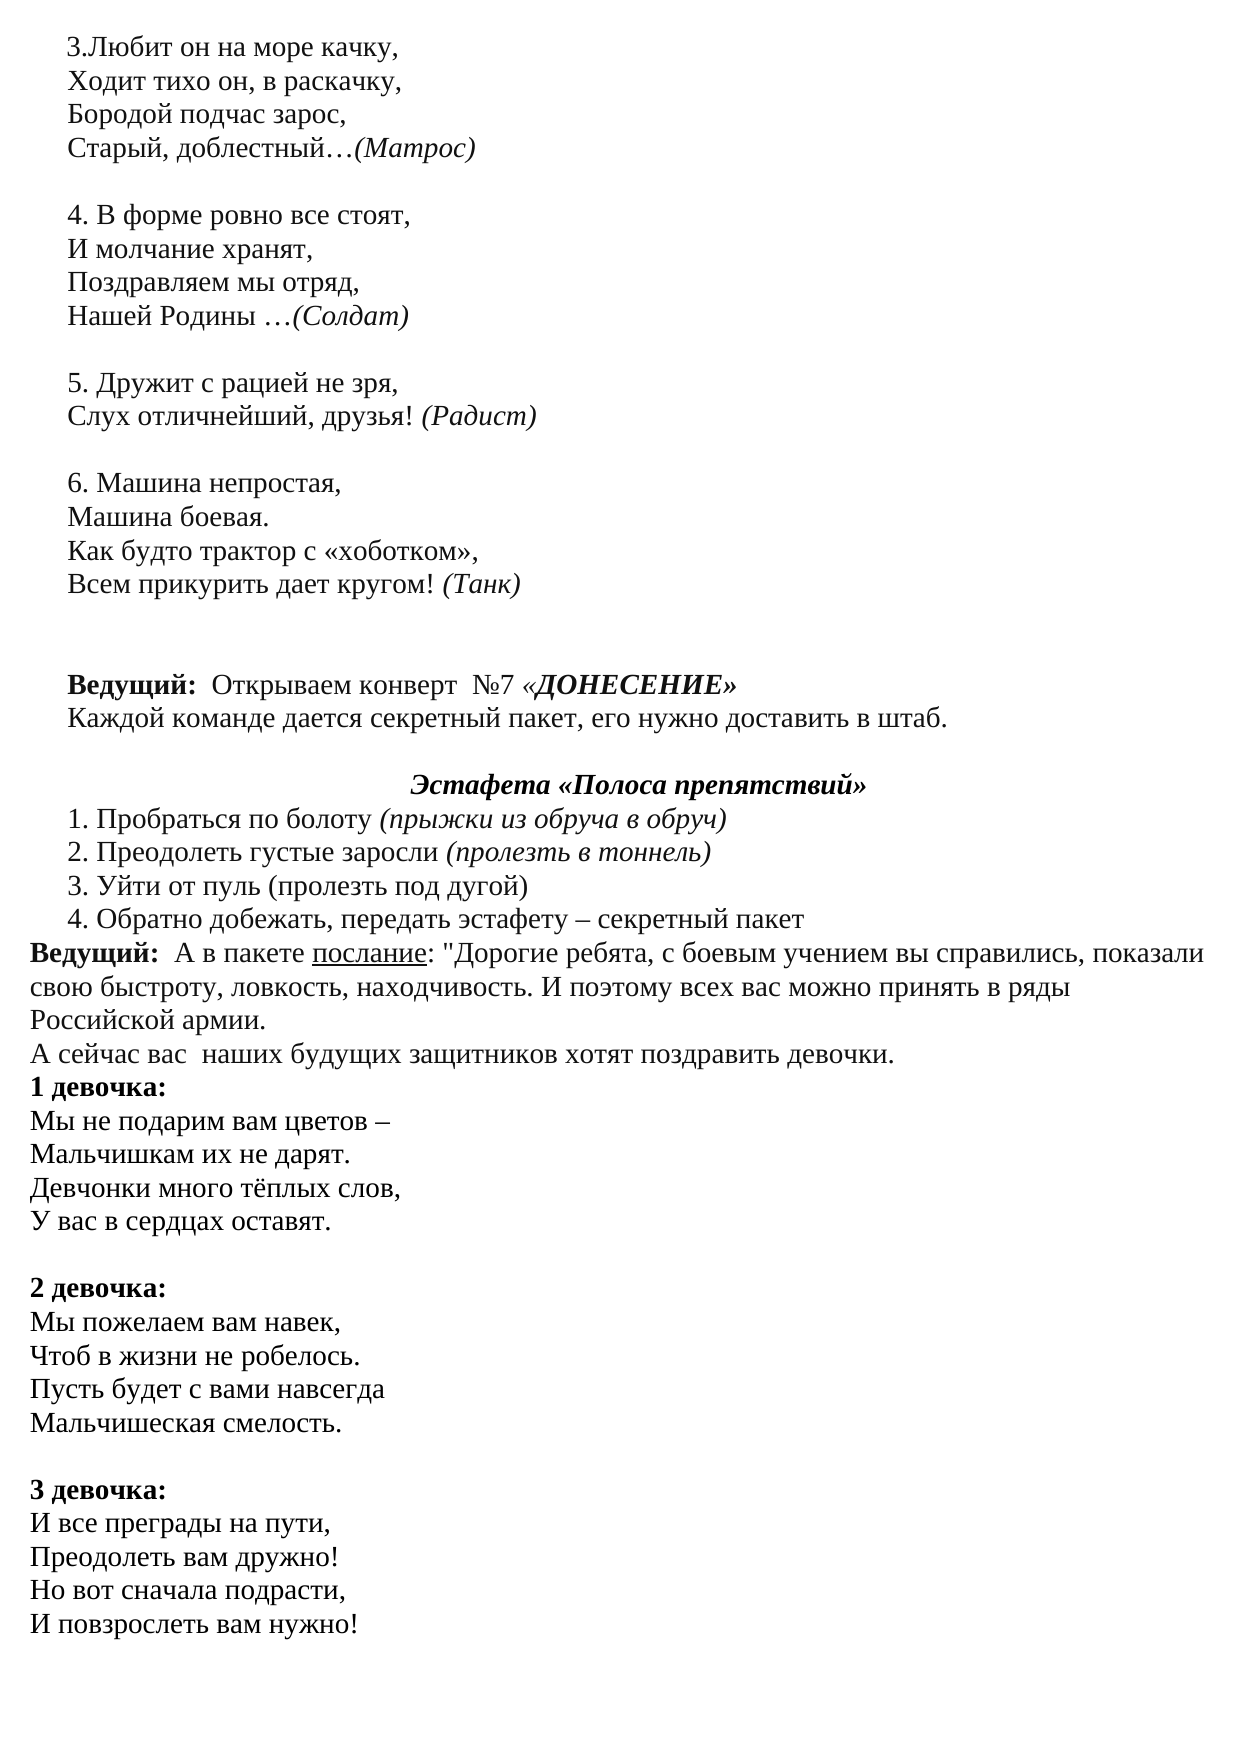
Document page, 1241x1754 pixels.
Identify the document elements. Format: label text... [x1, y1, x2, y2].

text 3.Любит он на море качку, [29, 29, 1211, 63]
text Преодолеть вам дружно! [29, 1539, 1211, 1572]
text Мальчишкам их не дарят. [29, 1136, 1211, 1170]
text 3 девочка: [29, 1472, 1211, 1505]
text 3. Уйти от пуль (пролезть под дугой) [29, 868, 1211, 902]
text 2. Преодолеть густые заросли (пролезть в тоннель) [29, 834, 1211, 868]
text Ведущий: Открываем конверт №7 «ДОНЕСЕНИЕ» [29, 667, 1211, 700]
text 6. Машина непростая, [29, 466, 1211, 499]
text Чтоб в жизни не робелось. [29, 1338, 1211, 1371]
text 1 девочка: [29, 1069, 1211, 1103]
text Пусть будет с вами навсегда [29, 1371, 1211, 1405]
text 4. Обратно добежать, передать эстафету – секретный пакет [29, 902, 1211, 935]
text Поздравляем мы отряд, [29, 264, 1211, 298]
text Каждой команде дается секретный пакет, его нужно доставить в штаб. [29, 700, 1211, 734]
text 4. В форме ровно все стоят, [29, 197, 1211, 231]
text И молчание хранят, [29, 231, 1211, 264]
text Ведущий: А в пакете послание: "Дорогие ребята, с боевым учением вы справились, показали свою быстроту, ловкость, находчивость. И поэтому всех вас можно принять в ряды Российской армии. [29, 935, 1211, 1036]
text Всем прикурить дает кругом! (Танк) [29, 566, 1211, 600]
text Бородой подчас зарос, [29, 97, 1211, 130]
text А сейчас вас наших будущих защитников хотят поздравить девочки. [29, 1036, 1211, 1069]
text 5. Дружит с рацией не зря, [29, 365, 1211, 398]
text Как будто трактор с «хоботком», [29, 533, 1211, 566]
text Эстафета «Полоса препятствий» [29, 767, 1211, 801]
text И все преграды на пути, [29, 1505, 1211, 1539]
text И повзрослеть вам нужно! [29, 1606, 1211, 1639]
text 2 девочка: [29, 1271, 1211, 1304]
text Мы не подарим вам цветов – [29, 1103, 1211, 1136]
text Слух отличнейший, друзья! (Радист) [29, 398, 1211, 432]
text Нашей Родины …(Солдат) [29, 298, 1211, 331]
text 1. Пробраться по болоту (прыжки из обруча в обруч) [29, 801, 1211, 834]
text Мы пожелаем вам навек, [29, 1304, 1211, 1338]
text Мальчишеская смелость. [29, 1405, 1211, 1438]
text Девчонки много тёплых слов, [29, 1170, 1211, 1203]
text У вас в сердцах оставят. [29, 1203, 1211, 1237]
text Машина боевая. [29, 499, 1211, 533]
text Старый, доблестный…(Матрос) [29, 130, 1211, 164]
text Но вот сначала подрасти, [29, 1572, 1211, 1606]
text Ходит тихо он, в раскачку, [29, 63, 1211, 97]
